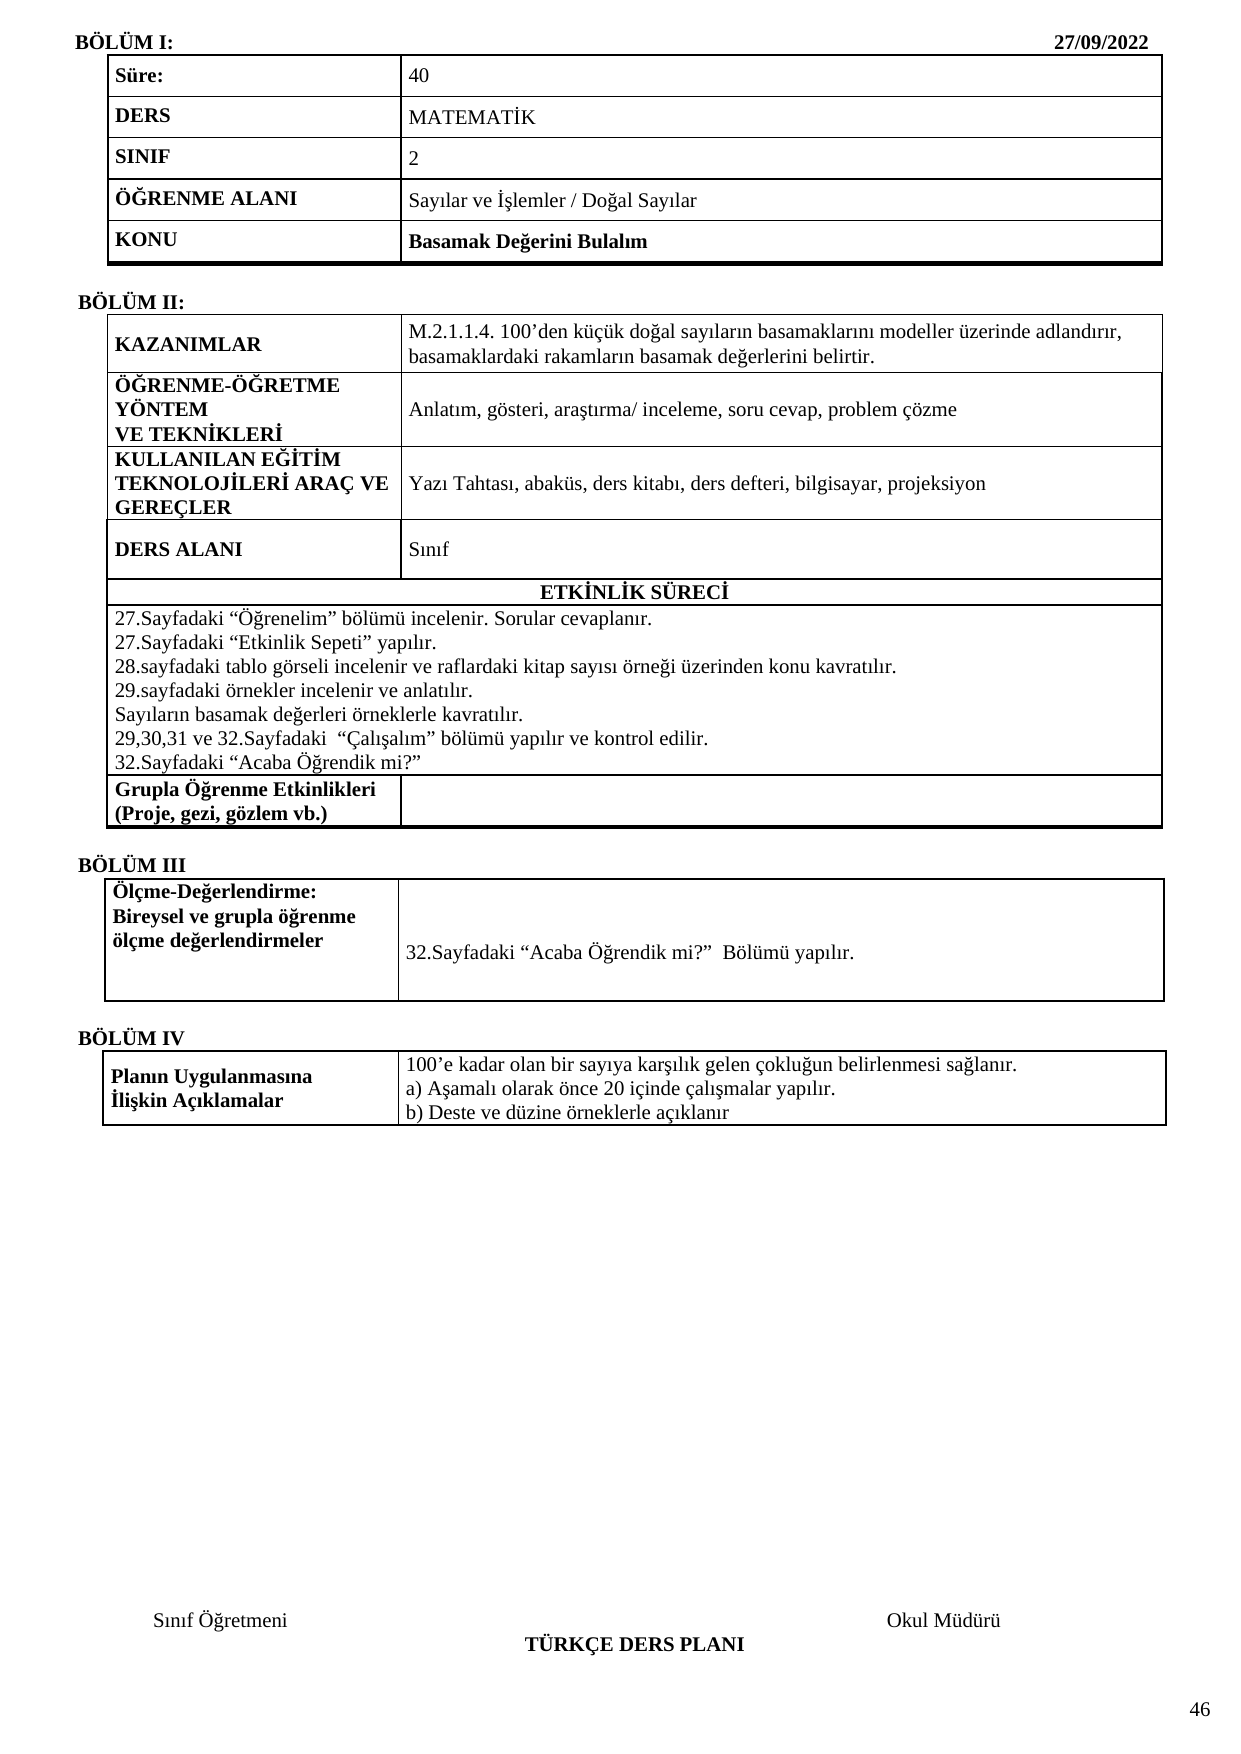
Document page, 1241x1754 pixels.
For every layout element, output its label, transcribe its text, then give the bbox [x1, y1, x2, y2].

table_header Süre: [109, 56, 400, 96]
table_cell Sınıf [402, 520, 1161, 578]
table_cell ÖĞRENME-ÖĞRETME YÖNTEM VE TEKNİKLERİ [108, 373, 401, 446]
table_cell Anlatım, gösteri, araştırma/ inceleme, soru cevap, problem çözme [402, 373, 1161, 446]
table_cell SINIF [109, 138, 400, 178]
table_header 100’e kadar olan bir sayıya karşılık gelen çokluğun belirlenmesi sağlanır. a) Aşamalı olarak önce 20 içinde çalışmalar yapılır. b) Deste ve düzine örneklerle açıklanır [399, 1052, 1165, 1124]
table_cell Grupla Öğrenme Etkinlikleri (Proje, gezi, gözlem vb.) [108, 776, 400, 824]
table_cell 2 [402, 138, 1161, 178]
table_cell Yazı Tahtası, abaküs, ders kitabı, ders defteri, bilgisayar, projeksiyon [402, 447, 1161, 519]
table_header M.2.1.1.4. 100’den küçük doğal sayıların basamaklarını modeller üzerinde adlandırır, basamaklardaki rakamların basamak değerlerini belirtir. [402, 315, 1162, 372]
subtitle BÖLÜM IV [59, 1026, 1210, 1050]
text TÜRKÇE DERS PLANI [59, 1632, 1210, 1656]
table_cell DERS ALANI [108, 520, 400, 578]
table_cell Basamak Değerini Bulalım [402, 221, 1161, 261]
table_cell ETKİNLİK SÜRECİ [108, 580, 1161, 604]
table_header Planın Uygulanmasına İlişkin Açıklamalar [104, 1052, 398, 1124]
table_cell KONU [109, 221, 400, 261]
table_cell 27.Sayfadaki “Öğrenelim” bölümü incelenir. Sorular cevaplanır. 27.Sayfadaki “Etkinlik Sepeti” yapılır. 28.sayfadaki tablo görseli incelenir ve raflardaki kitap sayısı örneği üzerinden konu kavratılır. 29.sayfadaki örnekler incelenir ve anlatılır. Sayıların basamak değerleri örneklerle kavratılır. 29,30,31 ve 32.Sayfadaki “Çalışalım” bölümü yapılır ve kontrol edilir. 32.Sayfadaki “Acaba Öğrendik mi?” [108, 606, 1161, 774]
text BÖLÜM II: [59, 290, 1210, 314]
table_cell MATEMATİK [402, 97, 1161, 137]
table_cell DERS [109, 97, 400, 137]
table_header 40 [402, 56, 1161, 96]
subtitle BÖLÜM III [59, 853, 1210, 877]
table_header KAZANIMLAR [108, 315, 401, 372]
table_cell Sayılar ve İşlemler / Doğal Sayılar [402, 180, 1161, 219]
text BÖLÜM I: 27/09/2022 [59, 30, 1210, 54]
table_cell [402, 776, 1161, 824]
table_header Ölçme-Değerlendirme: Bireysel ve grupla öğrenme ölçme değerlendirmeler [106, 880, 398, 1000]
text Sınıf Öğretmeni Okul Müdürü [59, 1608, 1210, 1632]
table_cell ÖĞRENME ALANI [109, 180, 400, 219]
table_header 32.Sayfadaki “Acaba Öğrendik mi?” Bölümü yapılır. [399, 880, 1163, 1000]
table_cell KULLANILAN EĞİTİM TEKNOLOJİLERİ ARAÇ VE GEREÇLER [108, 447, 401, 519]
